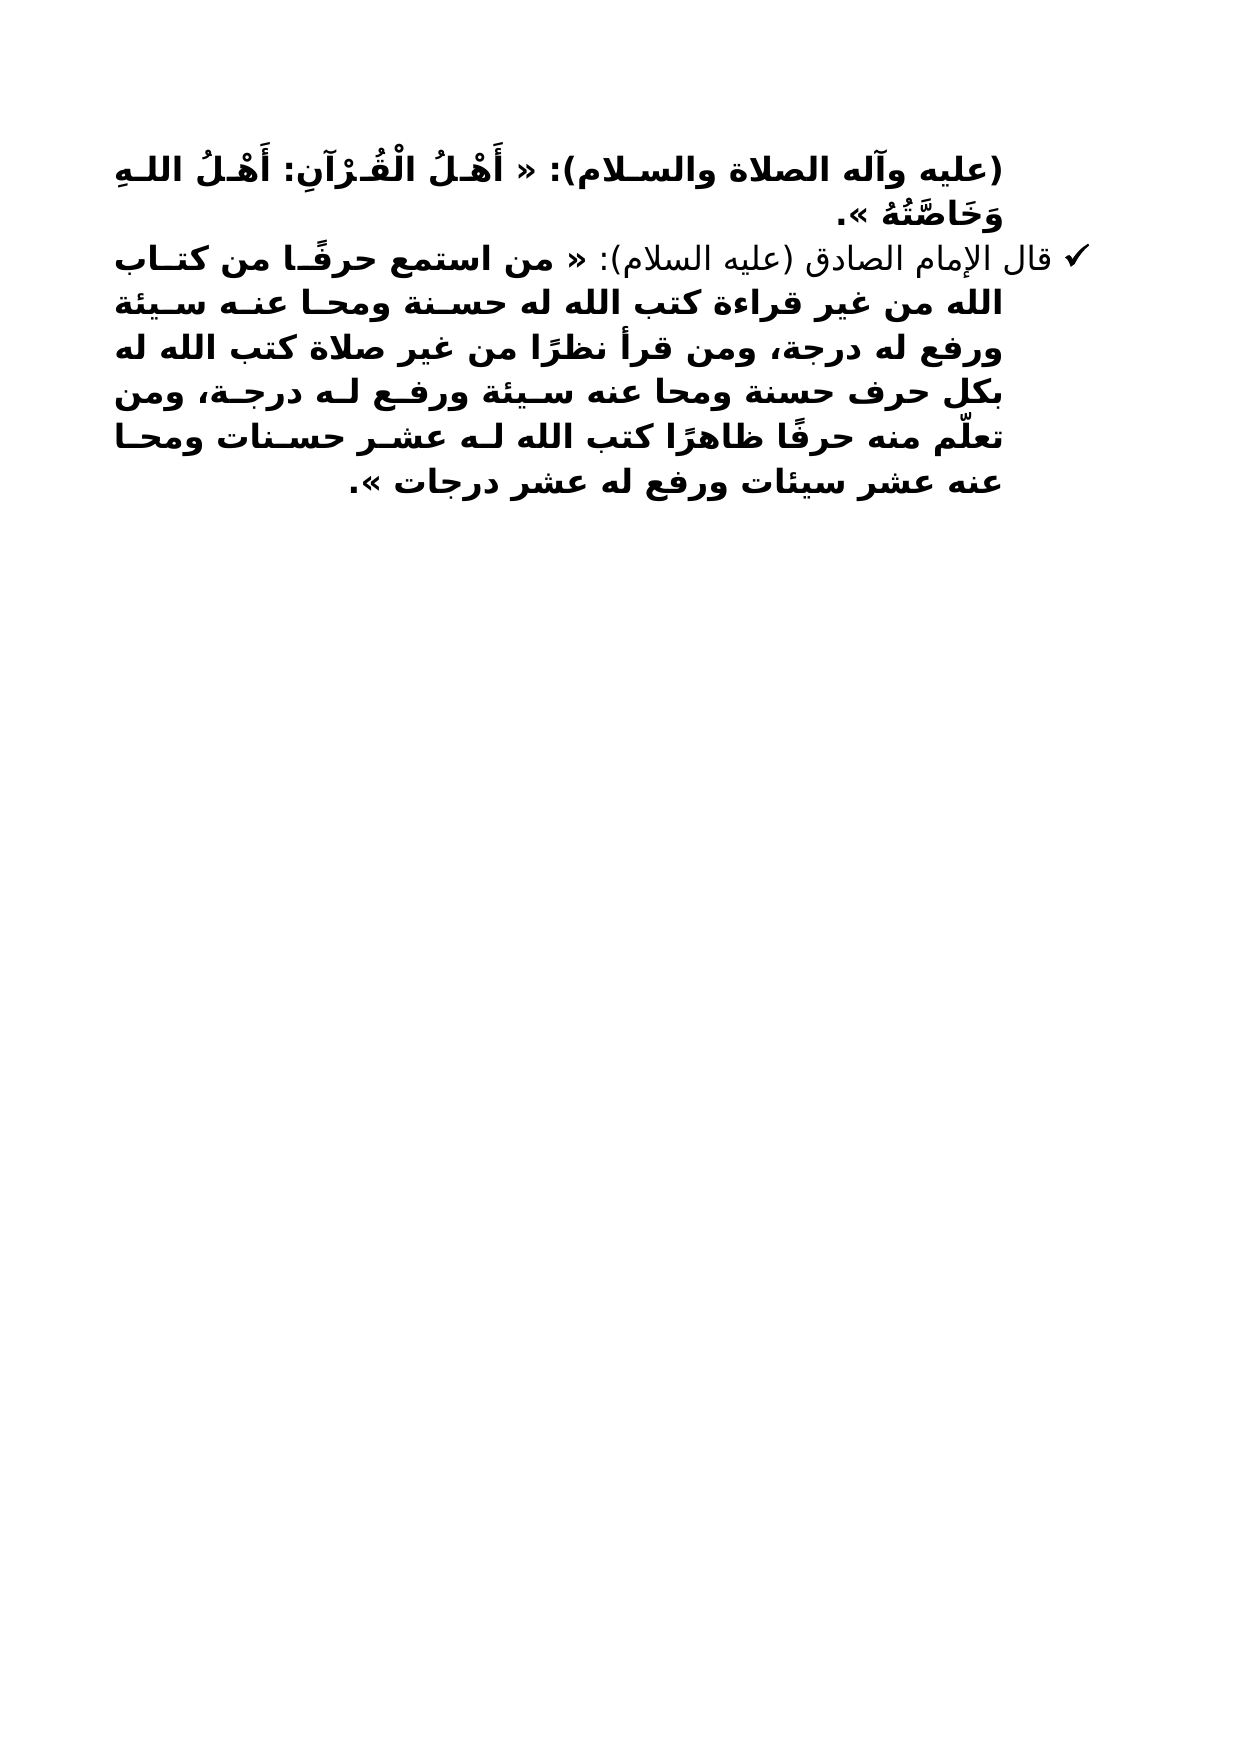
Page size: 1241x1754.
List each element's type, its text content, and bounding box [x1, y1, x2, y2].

list قال الإمام الصادق (عليه السلام): « من استمع حرفًا من كتاب الله من غير قراءة كتب الله له حسنة ومحا عنه سيئة ورفع له درجة، ومن قرأ نظرًا من غير صلاة كتب الله له بكل حرف حسنة ومحا عنه سيئة ورفع له درجة، ومن تعلّم منه حرفًا ظاهرًا كتب الله له عشر حسنات ومحا عنه عشر سيئات ورفع له عشر درجات ». [114, 239, 1063, 501]
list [114, 150, 1063, 233]
